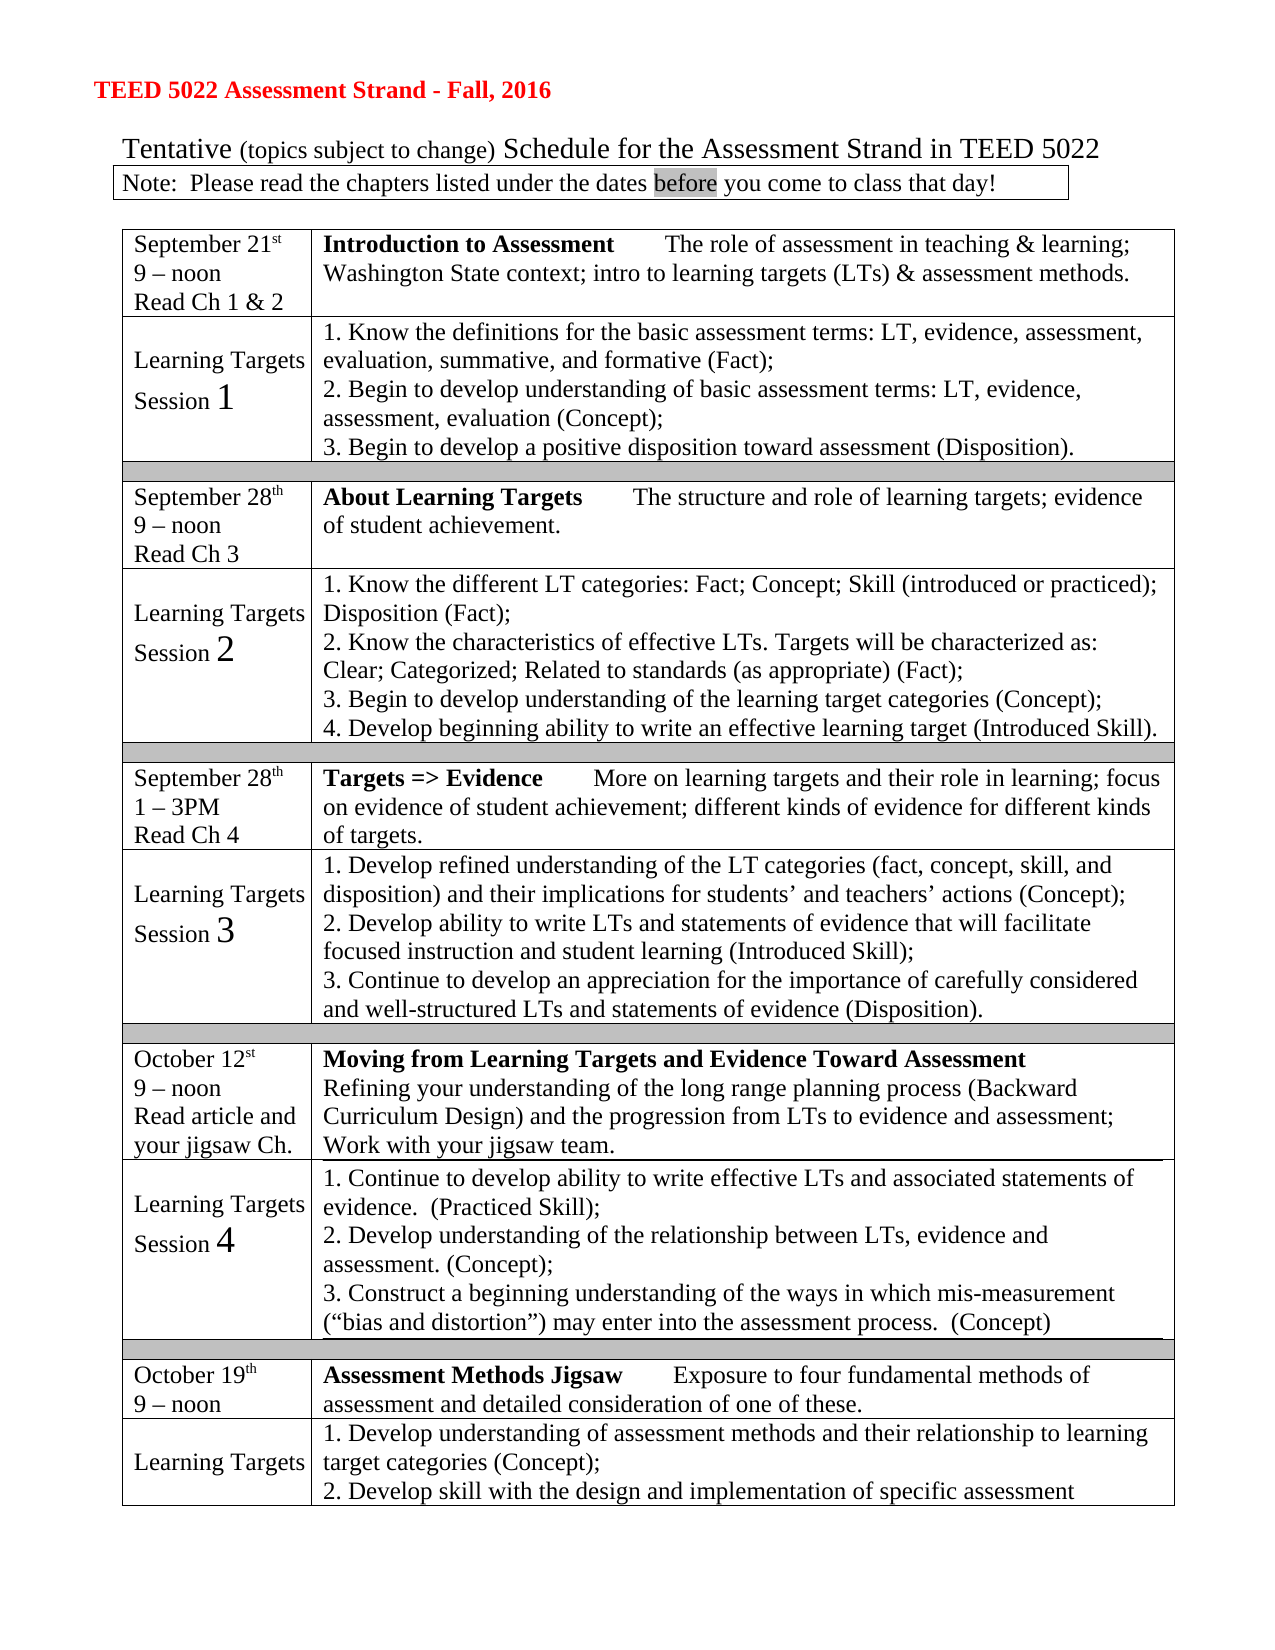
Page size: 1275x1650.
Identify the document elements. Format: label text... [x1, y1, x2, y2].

text Note: Please read the chapters listed under the dates before you come to class that day! [114, 166, 1068, 199]
table_cell Learning Targets Session 2 [123, 569, 311, 742]
table_cell 1. Know the different LT categories: Fact; Concept; Skill (introduced or practiced); Disposition (Fact); 2. Know the characteristics of effective LTs. Targets will be characterized as: Clear; Categorized; Related to standards (as appropriate) (Fact); 3. Begin to develop understanding of the learning target categories (Concept); 4. Develop beginning ability to write an effective learning target (Introduced Skill). [312, 569, 1174, 742]
table_cell October 12st 9 – noon Read article and your jigsaw Ch. [123, 1044, 311, 1159]
table_cell October 19th 9 – noon [123, 1360, 311, 1417]
table_cell [123, 1340, 1174, 1359]
table_cell [123, 462, 1174, 481]
table_cell Learning Targets Session 1 [123, 317, 311, 461]
table_cell [123, 743, 1174, 762]
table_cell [312, 1419, 1174, 1505]
table_cell Learning Targets Session 4 [123, 1160, 311, 1339]
table_header September 21st 9 – noon Read Ch 1 & 2 [123, 230, 311, 316]
table_cell 1. Know the definitions for the basic assessment terms: LT, evidence, assessment, evaluation, summative, and formative (Fact); 2. Begin to develop understanding of basic assessment terms: LT, evidence, assessment, evaluation (Concept); 3. Begin to develop a positive disposition toward assessment (Disposition). [312, 317, 1174, 461]
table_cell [123, 1419, 311, 1505]
table_cell 1. Continue to develop ability to write effective LTs and associated statements of evidence. (Practiced Skill); 2. Develop understanding of the relationship between LTs, evidence and assessment. (Concept); 3. Construct a beginning understanding of the ways in which mis-measurement (“bias and distortion”) may enter into the assessment process. (Concept) [312, 1160, 1174, 1339]
table_cell Assessment Methods Jigsaw Exposure to four fundamental methods of assessment and detailed consideration of one of these. [312, 1360, 1174, 1417]
table_cell Targets => Evidence More on learning targets and their role in learning; focus on evidence of student achievement; different kinds of evidence for different kinds of targets. [312, 763, 1174, 849]
table_cell [123, 1024, 1174, 1043]
table_cell About Learning Targets The structure and role of learning targets; evidence of student achievement. [312, 482, 1174, 568]
table_cell September 28th 9 – noon Read Ch 3 [123, 482, 311, 568]
table_cell Moving from Learning Targets and Evidence Toward Assessment Refining your understanding of the long range planning process (Backward Curriculum Design) and the progression from LTs to evidence and assessment; Work with your jigsaw team. [312, 1044, 1174, 1159]
table_cell 1. Develop refined understanding of the LT categories (fact, concept, skill, and disposition) and their implications for students’ and teachers’ actions (Concept); 2. Develop ability to write LTs and statements of evidence that will facilitate focused instruction and student learning (Introduced Skill); 3. Continue to develop an appreciation for the importance of carefully considered and well-structured LTs and statements of evidence (Disposition). [312, 850, 1174, 1023]
text Tentative (topics subject to change) Schedule for the Assessment Strand in TEED 5022 [122, 131, 1199, 165]
table_cell Learning Targets Session 3 [123, 850, 311, 1023]
table_header Introduction to Assessment The role of assessment in teaching & learning; Washington State context; intro to learning targets (LTs) & assessment methods. [312, 230, 1174, 316]
table_cell September 28th 1 – 3PM Read Ch 4 [123, 763, 311, 849]
